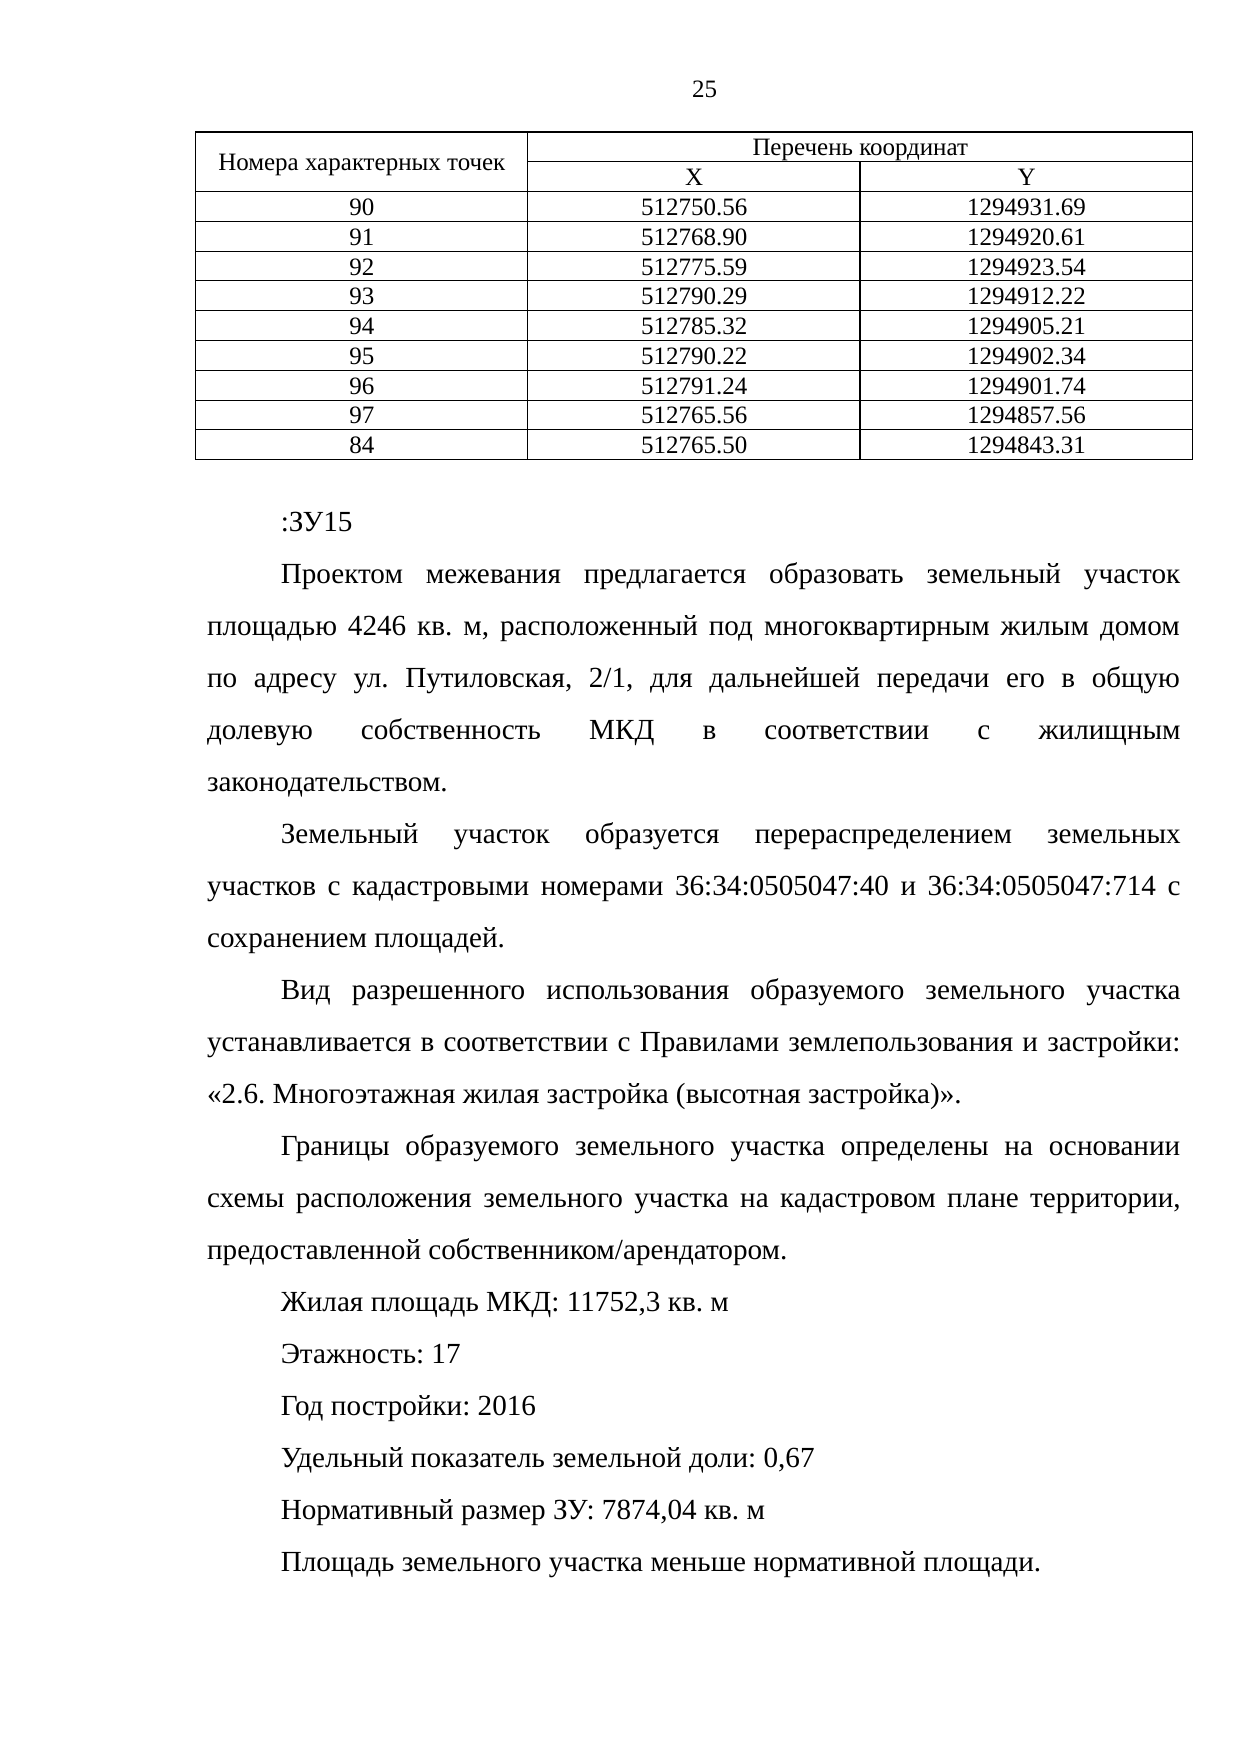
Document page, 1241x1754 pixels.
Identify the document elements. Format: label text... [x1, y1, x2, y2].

table_header Перечень координат [528, 133, 1192, 161]
text Проектом межевания предлагается образовать земельный участок площадью 4246 кв. м, расположенный под многоквартирным жилым домом по адресу ул. Путиловская, 2/1, для дальнейшей передачи его в общую долевую собственность МКД в соответствии с жилищным законодательством. [207, 557, 1181, 798]
table_cell 512775.59 [528, 252, 859, 280]
table_header Номера характерных точек [196, 133, 527, 191]
table_cell 1294901.74 [861, 371, 1192, 399]
table_cell 512750.56 [528, 192, 859, 221]
text Вид разрешенного использования образуемого земельного участка устанавливается в соответствии с Правилами землепользования и застройки: «2.6. Многоэтажная жилая застройка (высотная застройка)». [207, 972, 1181, 1110]
table_cell 512785.32 [528, 311, 859, 340]
text Жилая площадь МКД: 11752,3 кв. м [207, 1284, 1181, 1318]
table_cell 1294912.22 [861, 281, 1192, 310]
table_cell 90 [196, 192, 527, 221]
table_cell 94 [196, 311, 527, 340]
text Этажность: 17 [207, 1336, 1181, 1370]
text :ЗУ15 [207, 504, 1181, 538]
text Год постройки: 2016 [207, 1388, 1181, 1422]
table_cell 84 [196, 430, 527, 459]
table_cell 512790.29 [528, 281, 859, 310]
table_cell 1294923.54 [861, 252, 1192, 280]
table_cell 1294920.61 [861, 222, 1192, 251]
text Площадь земельного участка меньше нормативной площади. [207, 1544, 1181, 1578]
text Земельный участок образуется перераспределением земельных участков с кадастровыми номерами 36:34:0505047:40 и 36:34:0505047:714 с сохранением площадей. [207, 816, 1181, 954]
table_cell 93 [196, 281, 527, 310]
table_cell 1294902.34 [861, 341, 1192, 370]
table_cell 96 [196, 371, 527, 399]
table_cell 1294843.31 [861, 430, 1192, 459]
table_cell 1294905.21 [861, 311, 1192, 340]
table_cell 512790.22 [528, 341, 859, 370]
table_cell 512765.50 [528, 430, 859, 459]
table_cell Y [861, 162, 1192, 191]
text Удельный показатель земельной доли: 0,67 [207, 1440, 1181, 1474]
table_cell 97 [196, 401, 527, 429]
table_cell 1294931.69 [861, 192, 1192, 221]
table_cell 95 [196, 341, 527, 370]
text Нормативный размер ЗУ: 7874,04 кв. м [207, 1492, 1181, 1526]
table_cell 1294857.56 [861, 401, 1192, 429]
text Границы образуемого земельного участка определены на основании схемы расположения земельного участка на кадастровом плане территории, предоставленной собственником/арендатором. [207, 1128, 1181, 1266]
table_cell 512765.56 [528, 401, 859, 429]
table_cell X [528, 162, 859, 191]
table_cell 92 [196, 252, 527, 280]
table_cell 91 [196, 222, 527, 251]
table_cell 512768.90 [528, 222, 859, 251]
table_cell 512791.24 [528, 371, 859, 399]
